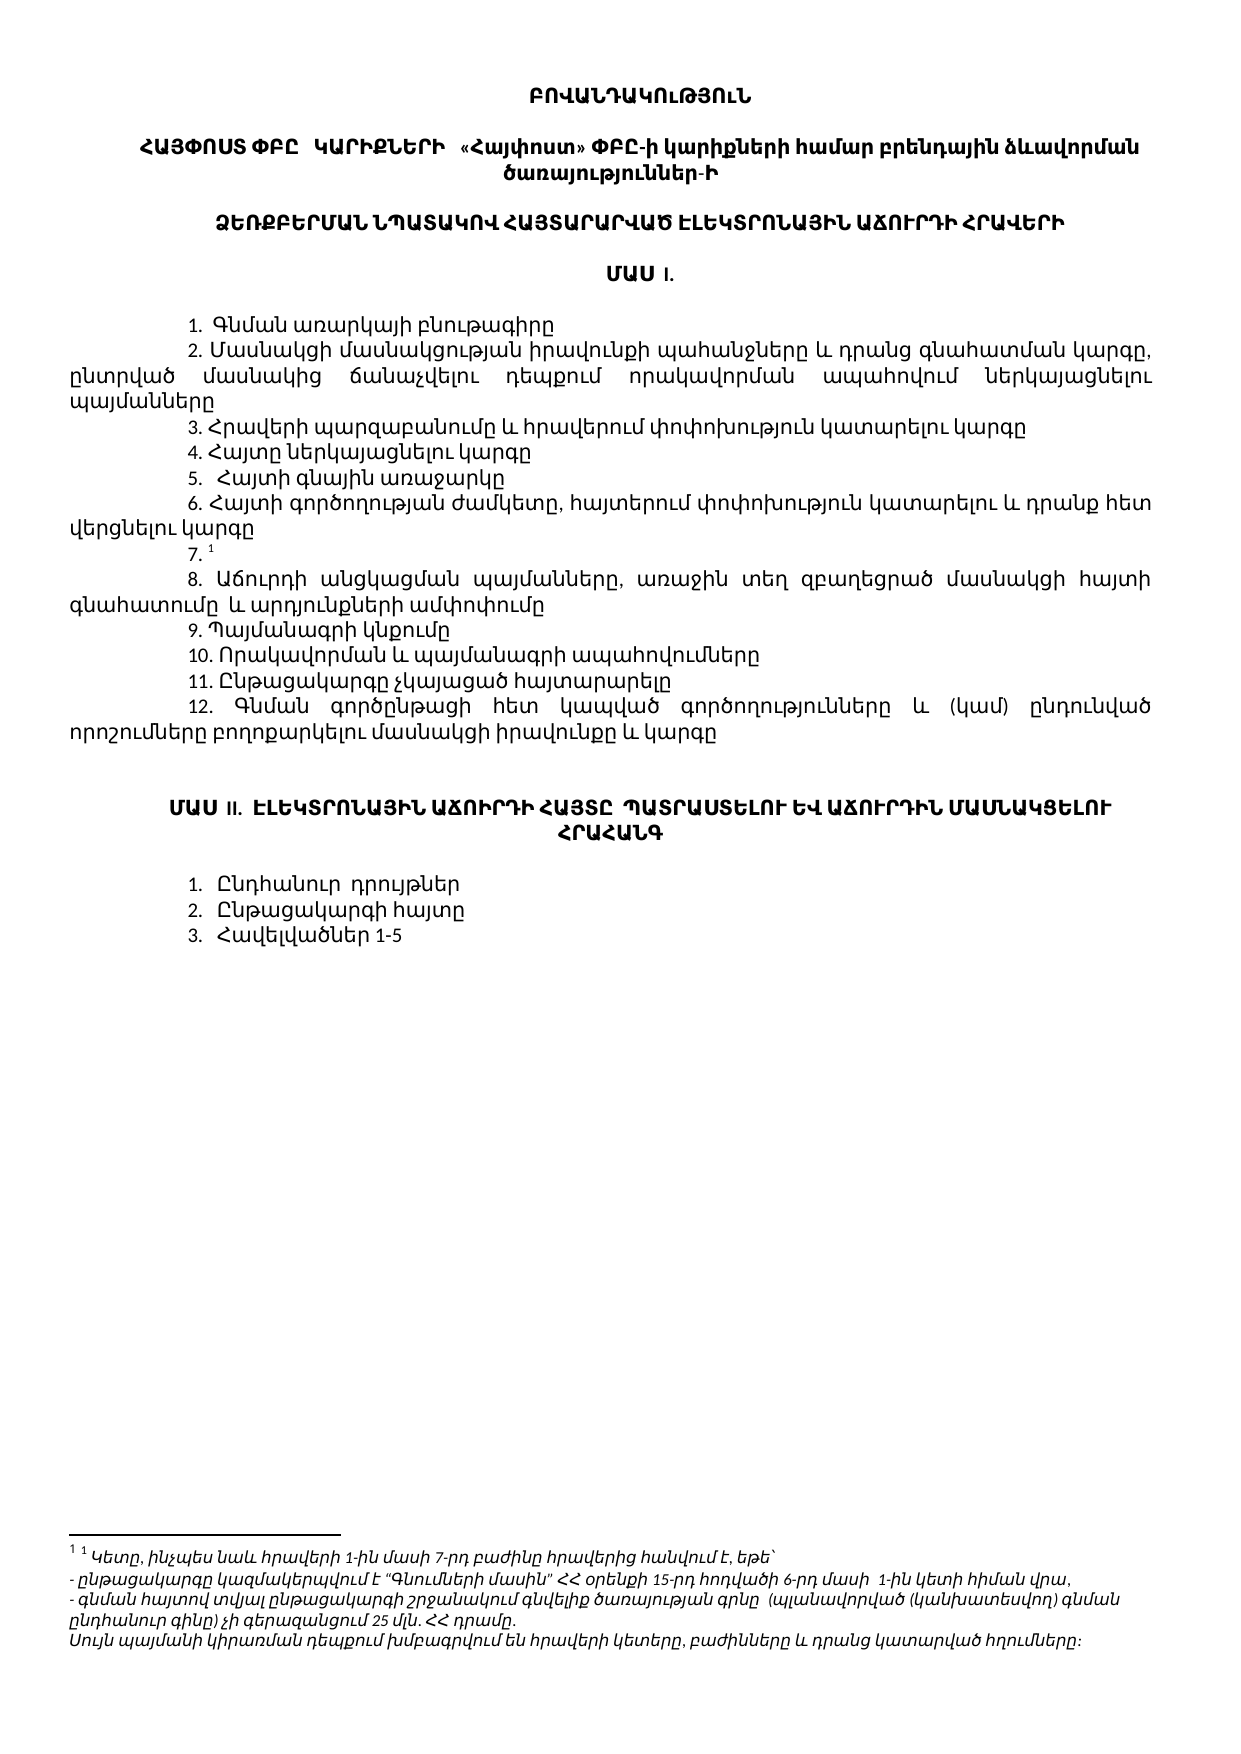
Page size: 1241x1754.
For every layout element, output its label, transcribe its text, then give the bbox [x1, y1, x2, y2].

text 5. Հայտի գնային առաջարկը [69, 465, 1152, 490]
text 1. Ընդհանուր դրույթներ [69, 871, 1152, 897]
text 9. Պայմանագրի կնքումը [69, 617, 1152, 643]
text ՄԱՍ I. [69, 261, 1152, 287]
text ԲՈՎԱՆԴԱԿՈւԹՅՈւՆ [69, 83, 1152, 109]
text 2. Ընթացակարգի հայտը [69, 897, 1152, 922]
text 6. Հայտի գործողության ժամկետը, հայտերում փոփոխություն կատարելու և դրանք հետ վերցնելու կարգը [69, 490, 1152, 541]
text 1. Գնման առարկայի բնութագիրը [69, 312, 1152, 338]
text 3. Հավելվածներ 1-5 [69, 922, 1152, 948]
text 3. Հրավերի պարզաբանումը և հրավերում փոփոխություն կատարելու կարգը [69, 414, 1152, 439]
text ՀԱՅՓՈՍՏ ՓԲԸ ԿԱՐԻՔՆԵՐԻ «Հայփոստ» ՓԲԸ-ի կարիքների համար բրենդային ձևավորման ծառայություններ-Ի [69, 134, 1152, 185]
text 10. Որակավորման և պայմանագրի ապահովումները [69, 643, 1152, 668]
text 4. Հայտը ներկայացնելու կարգը [69, 439, 1152, 465]
text ՁԵՌՔԲԵՐՄԱՆ ՆՊԱՏԱԿՈՎ ՀԱՅՏԱՐԱՐՎԱԾ ԷԼԵԿՏՐՈՆԱՅԻՆ ԱՃՈՒՐԴԻ ՀՐԱՎԵՐԻ [69, 211, 1152, 236]
text 12. Գնման գործընթացի հետ կապված գործողությունները և (կամ) ընդունված որոշումները բողոքարկելու մասնակցի իրավունքը և կարգը [69, 693, 1152, 744]
text 2. Մասնակցի մասնակցության իրավունքի պահանջները և դրանց գնահատման կարգը, ընտրված մասնակից ճանաչվելու դեպքում որակավորման ապահովում ներկայացնելու պայմանները [69, 338, 1152, 414]
text 8. Աճուրդի անցկացման պայմանները, առաջին տեղ զբաղեցրած մասնակցի հայտի գնահատումը և արդյունքների ամփոփումը [69, 566, 1152, 617]
text 11. Ընթացակարգը չկայացած հայտարարելը [69, 668, 1152, 693]
text ՄԱՍ II. ԷԼԵԿՏՐՈՆԱՅԻՆ ԱՃՈԻՐԴԻ ՀԱՅՏԸ ՊԱՏՐԱՍՏԵԼՈՒ ԵՎ ԱՃՈՒՐԴԻՆ ՄԱՍՆԱԿՑԵԼՈՒ ՀՐԱՀԱՆԳ [69, 795, 1152, 846]
text 7. [69, 541, 1152, 566]
